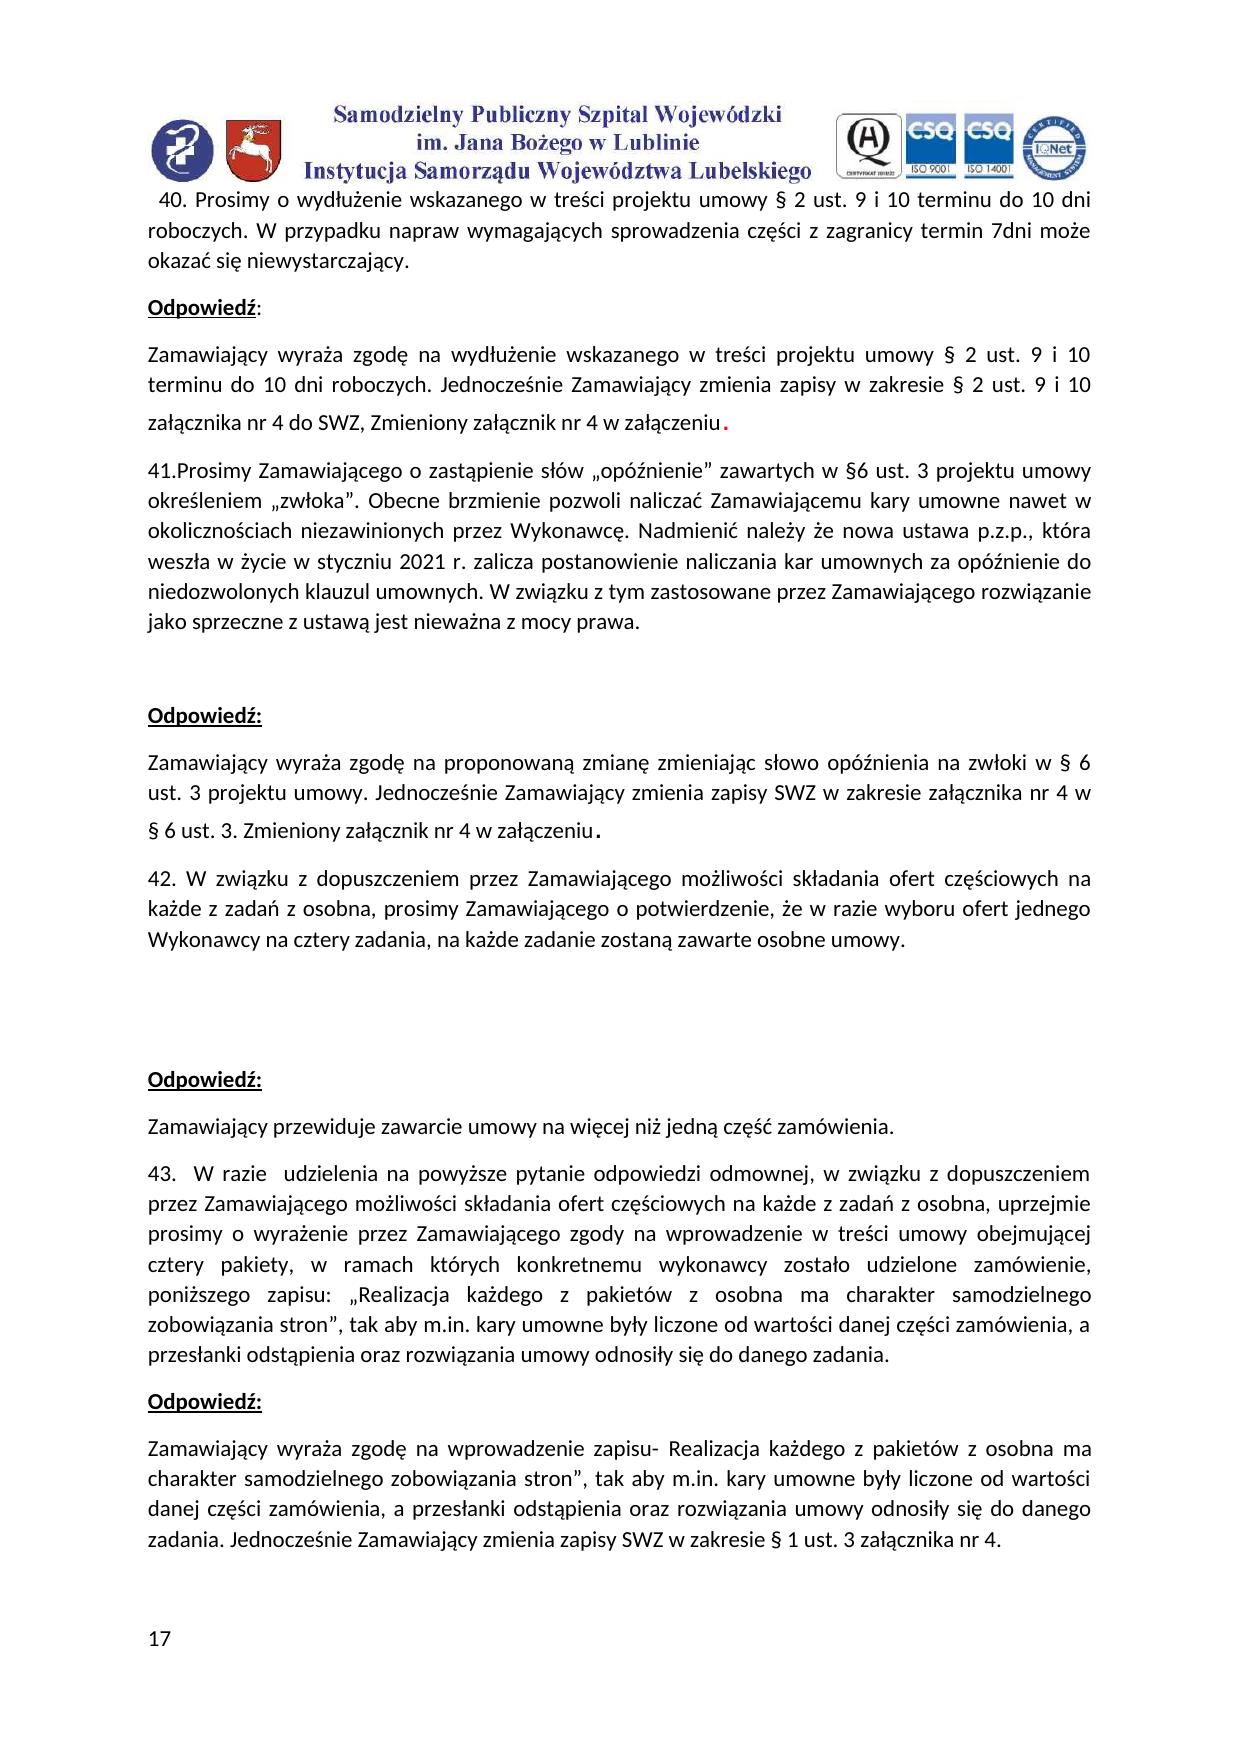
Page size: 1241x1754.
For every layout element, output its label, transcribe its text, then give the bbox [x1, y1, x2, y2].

text 40. Prosimy o wydłużenie wskazanego w treści projektu umowy § 2 ust. 9 i 10 terminu do 10 dni roboczych. W przypadku napraw wymagających sprowadzenia części z zagranicy termin 7dni może okazać się niewystarczający. [148, 148, 1093, 274]
text Zamawiający wyraża zgodę na wydłużenie wskazanego w treści projektu umowy § 2 ust. 9 i 10 terminu do 10 dni roboczych. Jednocześnie Zamawiający zmienia zapisy w zakresie § 2 ust. 9 i 10 załącznika nr 4 do SWZ, Zmieniony załącznik nr 4 w załączeniu. [148, 340, 1093, 437]
text Zamawiający wyraża zgodę na wprowadzenie zapisu- Realizacja każdego z pakietów z osobna ma charakter samodzielnego zobowiązania stron”, tak aby m.in. kary umowne były liczone od wartości danej części zamówienia, a przesłanki odstąpienia oraz rozwiązania umowy odnosiły się do danego zadania. Jednocześnie Zamawiający zmienia zapisy SWZ w zakresie § 1 ust. 3 załącznika nr 4. [148, 1434, 1093, 1553]
text Zamawiający przewiduje zawarcie umowy na więcej niż jedną część zamówienia. [148, 1112, 1093, 1140]
text Odpowiedź: [148, 293, 1093, 321]
text Odpowiedź: [148, 701, 1093, 729]
text 43. W razie udzielenia na powyższe pytanie odpowiedzi odmownej, w związku z dopuszczeniem przez Zamawiającego możliwości składania ofert częściowych na każde z zadań z osobna, uprzejmie prosimy o wyrażenie przez Zamawiającego zgody na wprowadzenie w treści umowy obejmującej cztery pakiety, w ramach których konkretnemu wykonawcy zostało udzielone zamówienie, poniższego zapisu: „Realizacja każdego z pakietów z osobna ma charakter samodzielnego zobowiązania stron”, tak aby m.in. kary umowne były liczone od wartości danej części zamówienia, a przesłanki odstąpienia oraz rozwiązania umowy odnosiły się do danego zadania. [148, 1159, 1093, 1368]
text 42. W związku z dopuszczeniem przez Zamawiającego możliwości składania ofert częściowych na każde z zadań z osobna, prosimy Zamawiającego o potwierdzenie, że w razie wyboru ofert jednego Wykonawcy na cztery zadania, na każde zadanie zostaną zawarte osobne umowy. [148, 864, 1093, 953]
text Odpowiedź: [148, 1387, 1093, 1415]
picture [147, 101, 1093, 184]
text Zamawiający wyraża zgodę na proponowaną zmianę zmieniając słowo opóźnienia na zwłoki w § 6 ust. 3 projektu umowy. Jednocześnie Zamawiający zmienia zapisy SWZ w zakresie załącznika nr 4 w § 6 ust. 3. Zmieniony załącznik nr 4 w załączeniu. [148, 748, 1093, 845]
text 41.Prosimy Zamawiającego o zastąpienie słów „opóźnienie” zawartych w §6 ust. 3 projektu umowy określeniem „zwłoka”. Obecne brzmienie pozwoli naliczać Zamawiającemu kary umowne nawet w okolicznościach niezawinionych przez Wykonawcę. Nadmienić należy że nowa ustawa p.z.p., która weszła w życie w styczniu 2021 r. zalicza postanowienie naliczania kar umownych za opóźnienie do niedozwolonych klauzul umownych. W związku z tym zastosowane przez Zamawiającego rozwiązanie jako sprzeczne z ustawą jest nieważna z mocy prawa. [148, 456, 1093, 635]
text Odpowiedź: [148, 1065, 1093, 1093]
